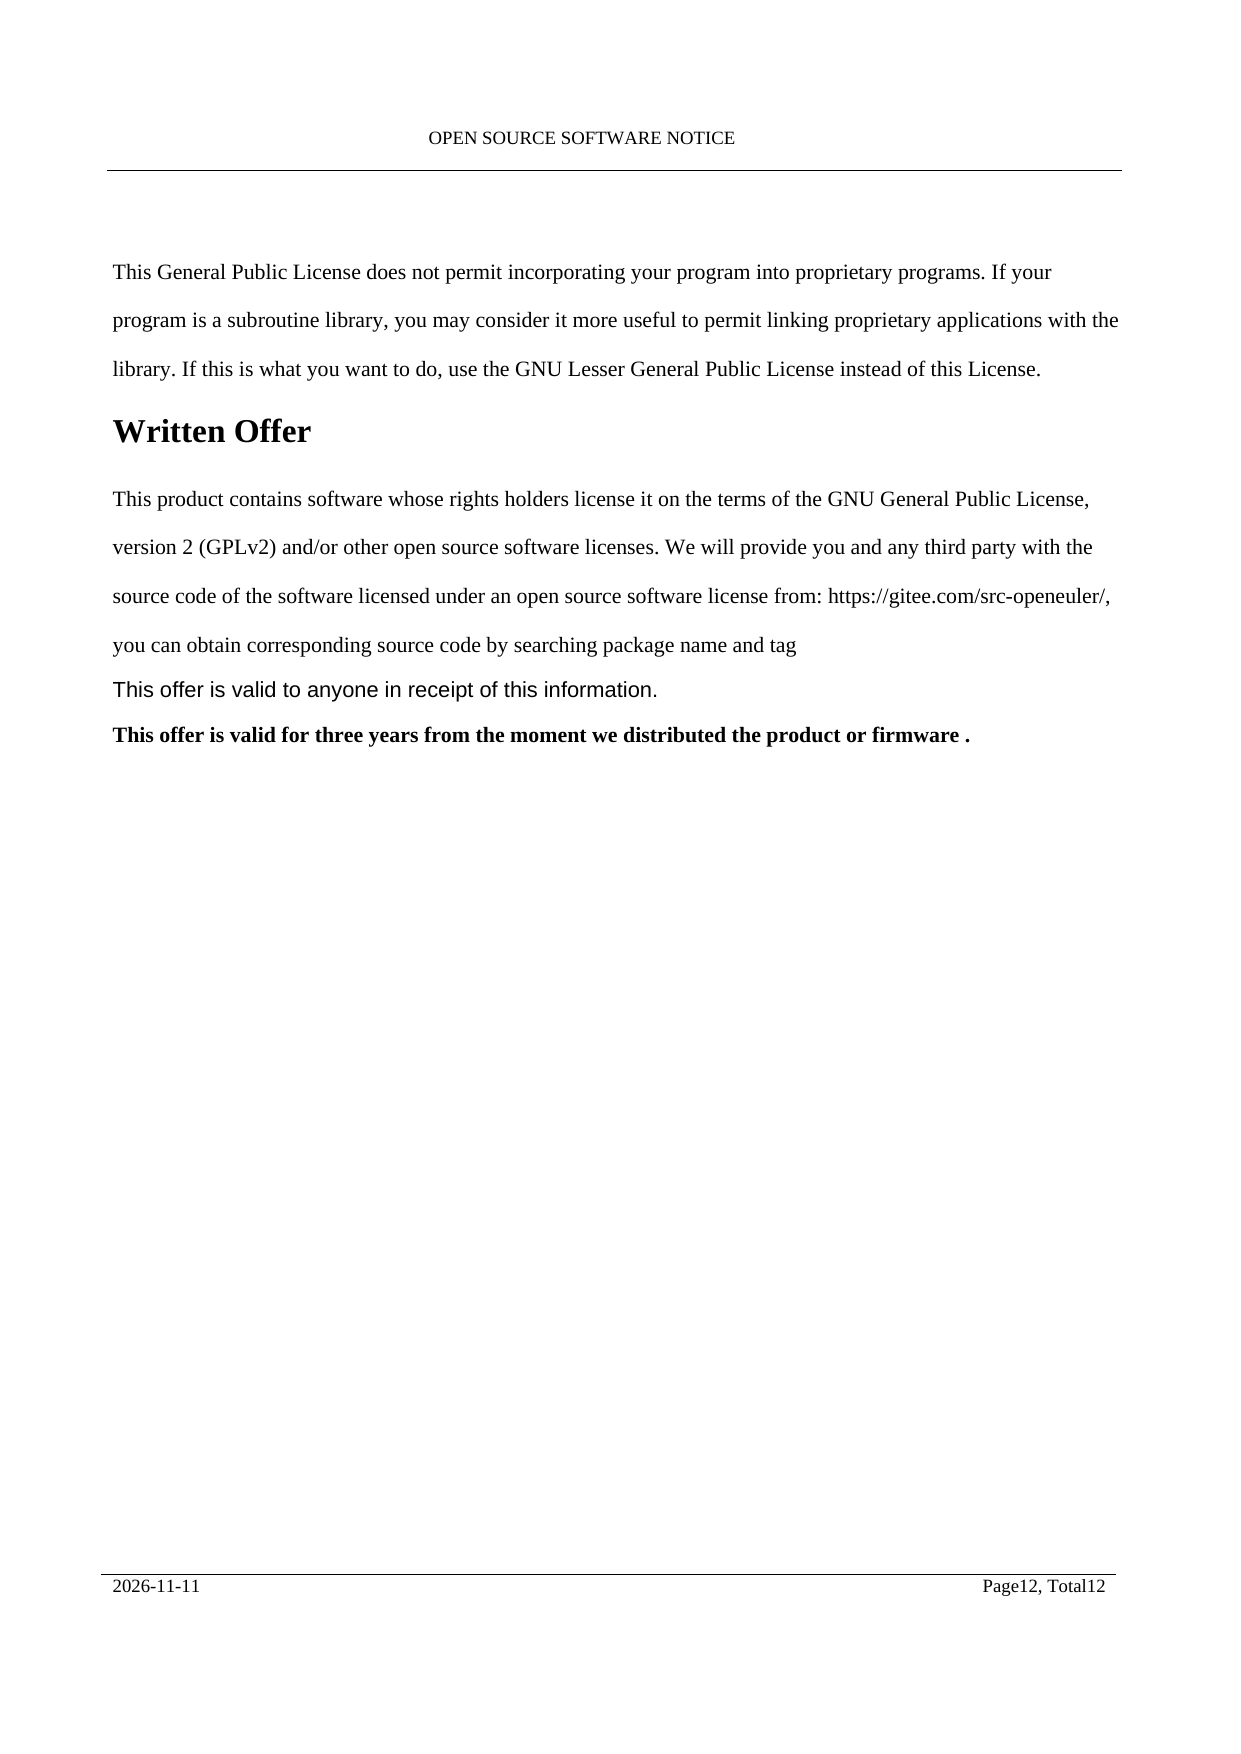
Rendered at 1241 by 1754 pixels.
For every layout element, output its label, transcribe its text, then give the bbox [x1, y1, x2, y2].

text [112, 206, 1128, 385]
text This offer is valid to anyone in receipt of this information. [112, 673, 1128, 706]
text Written Offer [112, 398, 1128, 463]
text This product contains software whose rights holders license it on the terms of the GNU General Public License, version 2 (GPLv2) and/or other open source software licenses. We will provide you and any third party with the source code of the software licensed under an open source software license from: https://gitee.com/src-openeuler/, you can obtain corresponding source code by searching package name and tag [112, 482, 1128, 661]
text This offer is valid for three years from the moment we distributed the product or firmware . [112, 718, 1128, 751]
